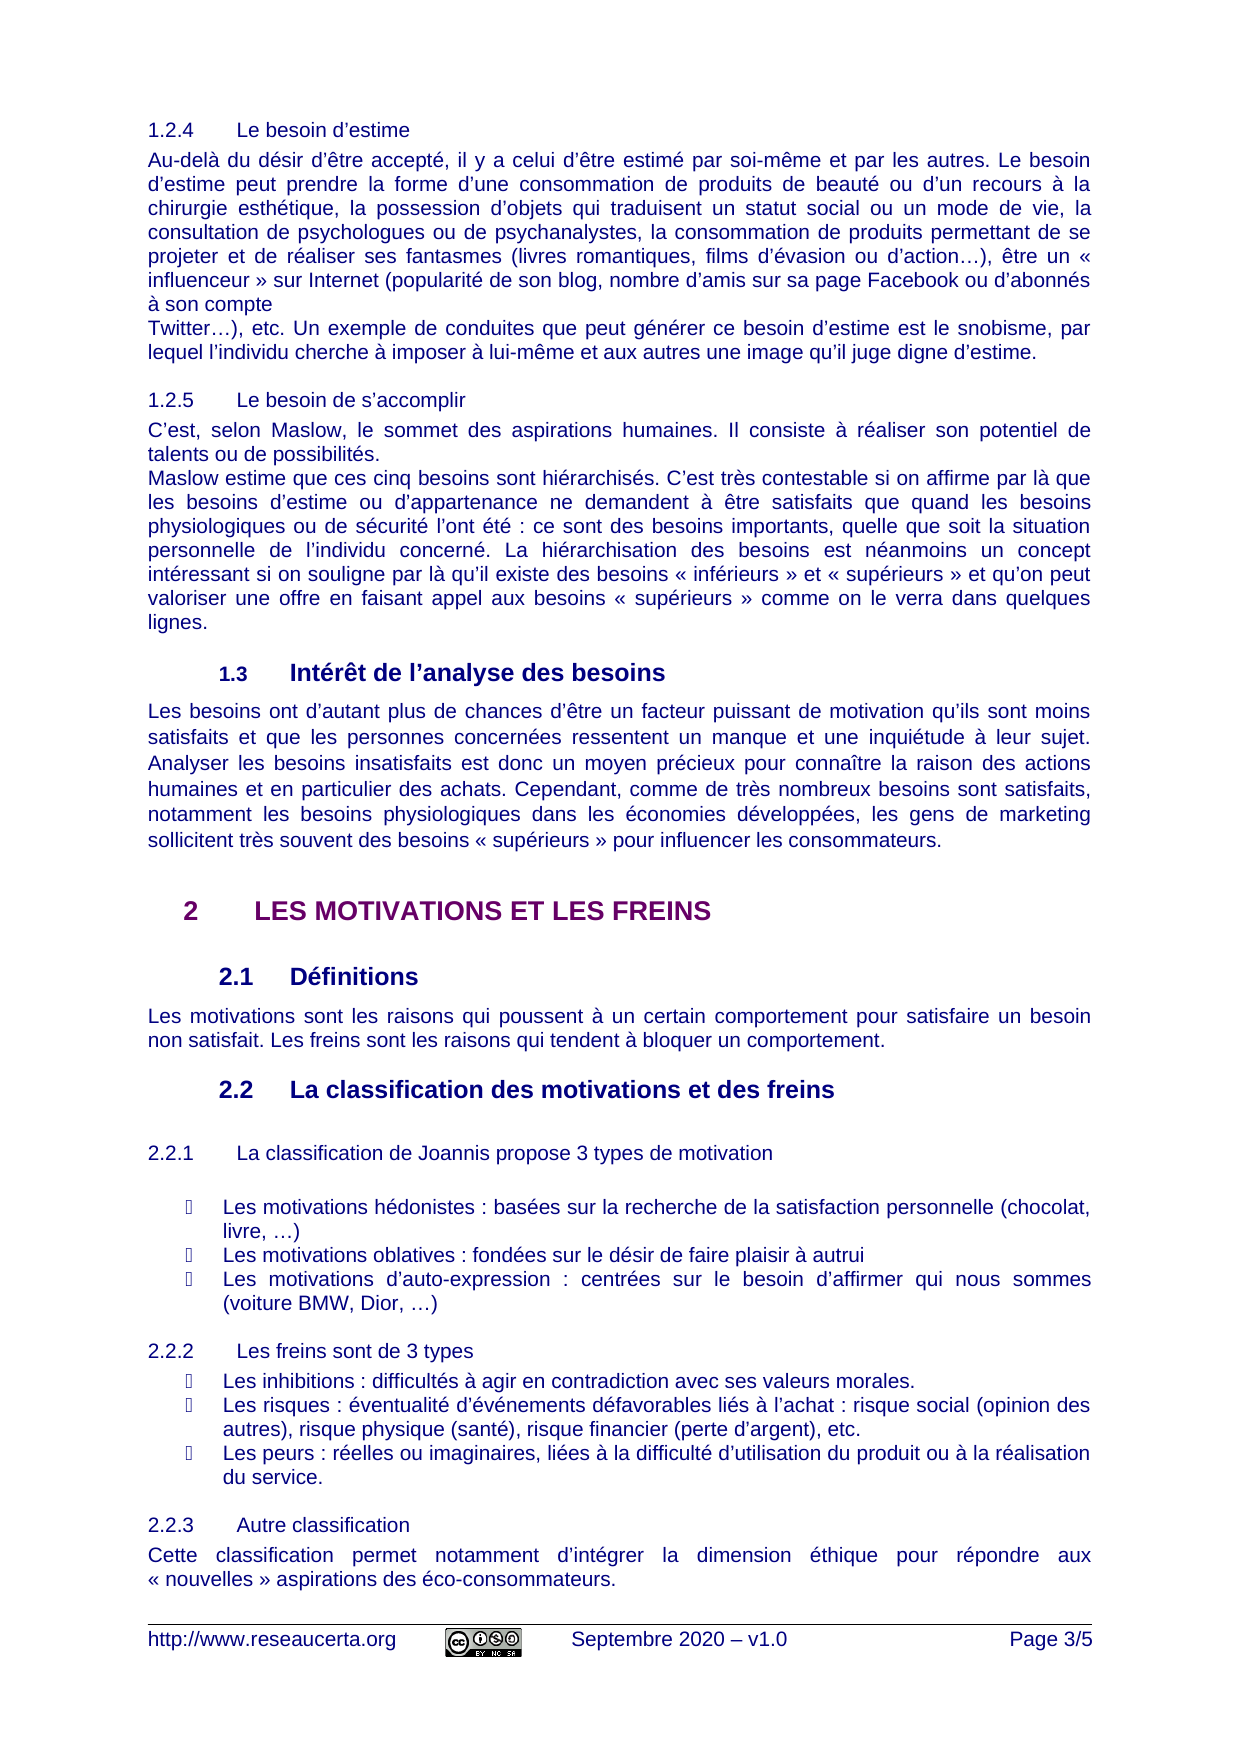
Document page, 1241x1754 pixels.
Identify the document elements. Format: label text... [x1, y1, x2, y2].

subtitle La classification des motivations et des freins [218, 1075, 1092, 1104]
text Les motivations sont les raisons qui poussent à un certain comportement pour satisfaire un besoin non satisfait. Les freins sont les raisons qui tendent à bloquer un comportement. [148, 1003, 1092, 1051]
subtitle Le besoin d’estime [148, 118, 1092, 142]
list Les inhibitions : difficultés à agir en contradiction avec ses valeurs morales. [185, 1369, 1092, 1393]
subtitle Les freins sont de 3 types [148, 1339, 1092, 1363]
text Maslow estime que ces cinq besoins sont hiérarchisés. C’est très contestable si on affirme par là que les besoins d’estime ou d’appartenance ne demandent à être satisfaits que quand les besoins physiologiques ou de sécurité l’ont été : ce sont des besoins importants, quelle que soit la situation personnelle de l’individu concerné. La hiérarchisation des besoins est néanmoins un concept intéressant si on souligne par là qu’il existe des besoins « inférieurs » et « supérieurs » et qu’on peut valoriser une offre en faisant appel aux besoins « supérieurs » comme on le verra dans quelques lignes. [148, 466, 1092, 634]
picture [445, 1628, 522, 1657]
list Les motivations hédonistes : basées sur la recherche de la satisfaction personnelle (chocolat, livre, …) [185, 1195, 1092, 1243]
text Au-delà du désir d’être accepté, il y a celui d’être estimé par soi-même et par les autres. Le besoin d’estime peut prendre la forme d’une consommation de produits de beauté ou d’un recours à la chirurgie esthétique, la possession d’objets qui traduisent un statut social ou un mode de vie, la consultation de psychologues ou de psychanalystes, la consommation de produits permettant de se projeter et de réaliser ses fantasmes (livres romantiques, films d’évasion ou d’action…), être un « influenceur » sur Internet (popularité de son blog, nombre d’amis sur sa page Facebook ou d’abonnés à son compte [148, 148, 1092, 316]
text Les besoins ont d’autant plus de chances d’être un facteur puissant de motivation qu’ils sont moins satisfaits et que les personnes concernées ressentent un manque et une inquiétude à leur sujet. Analyser les besoins insatisfaits est donc un moyen précieux pour connaître la raison des actions humaines et en particulier des achats. Cependant, comme de très nombreux besoins sont satisfaits, notamment les besoins physiologiques dans les économies développées, les gens de marketing sollicitent très souvent des besoins « supérieurs » pour influencer les consommateurs. [148, 699, 1092, 852]
list Les motivations d’auto-expression : centrées sur le besoin d’affirmer qui nous sommes (voiture BMW, Dior, …) [185, 1267, 1092, 1315]
subtitle LES MOTIVATIONS ET LES FREINS [183, 894, 1092, 926]
list Les risques : éventualité d’événements défavorables liés à l’achat : risque social (opinion des autres), risque physique (santé), risque financier (perte d’argent), etc. [185, 1393, 1092, 1441]
subtitle Le besoin de s’accomplir [148, 388, 1092, 412]
subtitle Autre classification [148, 1513, 1092, 1537]
text Cette classification permet notamment d’intégrer la dimension éthique pour répondre aux « nouvelles » aspirations des éco-consommateurs. [148, 1543, 1092, 1591]
subtitle Intérêt de l’analyse des besoins [218, 658, 1092, 686]
subtitle Définitions [218, 962, 1092, 991]
text Twitter…), etc. Un exemple de conduites que peut générer ce besoin d’estime est le snobisme, par lequel l’individu cherche à imposer à lui-même et aux autres une image qu’il juge digne d’estime. [148, 316, 1092, 364]
text C’est, selon Maslow, le sommet des aspirations humaines. Il consiste à réaliser son potentiel de talents ou de possibilités. [148, 418, 1092, 466]
list Les peurs : réelles ou imaginaires, liées à la difficulté d’utilisation du produit ou à la réalisation du service. [185, 1441, 1092, 1489]
list Les motivations oblatives : fondées sur le désir de faire plaisir à autrui [185, 1243, 1092, 1267]
subtitle La classification de Joannis propose 3 types de motivation [148, 1141, 1092, 1164]
